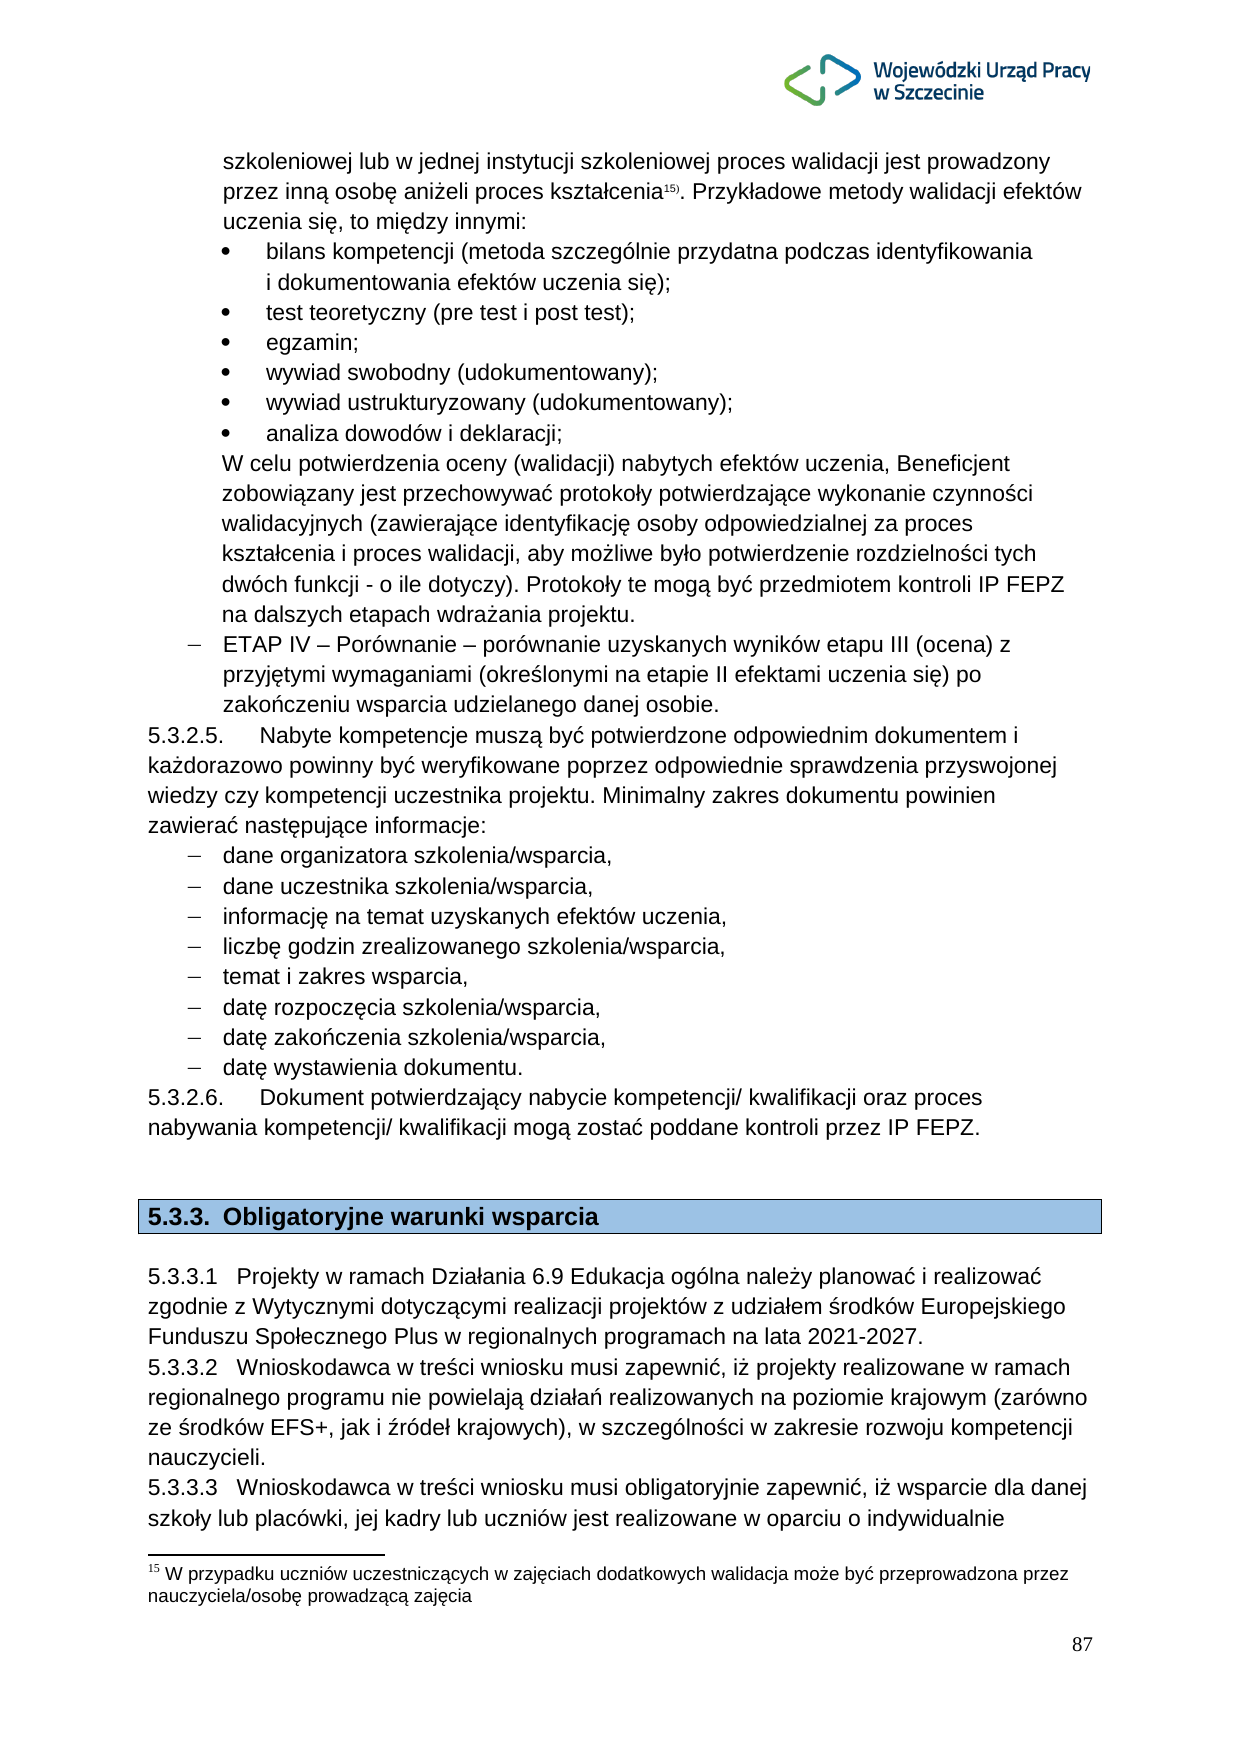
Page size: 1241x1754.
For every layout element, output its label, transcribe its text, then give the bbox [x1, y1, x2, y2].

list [148, 1474, 1092, 1531]
list Wnioskodawca w treści wniosku musi zapewnić, iż projekty realizowane w ramach regionalnego programu nie powielają działań realizowanych na poziomie krajowym (zarówno ze środków EFS+, jak i źródeł krajowych), w szczególności w zakresie rozwoju kompetencji nauczycieli. [148, 1353, 1092, 1471]
list temat i zakres wsparcia, [185, 963, 1092, 990]
list wywiad ustrukturyzowany (udokumentowany); [222, 389, 1092, 416]
list analiza dowodów i deklaracji; [222, 419, 1092, 446]
list egzamin; [222, 329, 1092, 355]
list Projekty w ramach Działania 6.9 Edukacja ogólna należy planować i realizować zgodnie z Wytycznymi dotyczącymi realizacji projektów z udziałem środków Europejskiego Funduszu Społecznego Plus w regionalnych programach na lata 2021-2027. [148, 1263, 1092, 1350]
list informację na temat uzyskanych efektów uczenia, [185, 903, 1092, 929]
list Nabyte kompetencje muszą być potwierdzone odpowiednim dokumentem i każdorazowo powinny być weryfikowane poprzez odpowiednie sprawdzenia przyswojonej wiedzy czy kompetencji uczestnika projektu. Minimalny zakres dokumentu powinien zawierać następujące informacje: [148, 722, 1092, 839]
list Dokument potwierdzający nabycie kompetencji/ kwalifikacji oraz proces nabywania kompetencji/ kwalifikacji mogą zostać poddane kontroli przez IP FEPZ. [148, 1084, 1092, 1141]
list liczbę godzin zrealizowanego szkolenia/wsparcia, [185, 933, 1092, 959]
list datę zakończenia szkolenia/wsparcia, [185, 1024, 1092, 1050]
list test teoretyczny (pre test i post test); [222, 299, 1092, 325]
list datę wystawienia dokumentu. [185, 1054, 1092, 1080]
picture [784, 54, 1091, 106]
list datę rozpoczęcia szkolenia/wsparcia, [185, 993, 1092, 1020]
list dane organizatora szkolenia/wsparcia, [185, 842, 1092, 869]
list bilans kompetencji (metoda szczególnie przydatna podczas identyfikowania i dokumentowania efektów uczenia się); [222, 238, 1092, 295]
list W celu potwierdzenia oceny (walidacji) nabytych efektów uczenia, Beneficjent zobowiązany jest przechowywać protokoły potwierdzające wykonanie czynności walidacyjnych (zawierające identyfikację osoby odpowiedzialnej za proces kształcenia i proces walidacji, aby możliwe było potwierdzenie rozdzielności tych dwóch funkcji - o ile dotyczy). Protokoły te mogą być przedmiotem kontroli IP FEPZ na dalszych etapach wdrażania projektu. [222, 450, 1092, 627]
list dane uczestnika szkolenia/wsparcia, [185, 873, 1092, 899]
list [185, 148, 1092, 234]
list wywiad swobodny (udokumentowany); [222, 359, 1092, 386]
text Obligatoryjne warunki wsparcia [139, 1200, 1101, 1233]
list ETAP IV – Porównanie – porównanie uzyskanych wyników etapu III (ocena) z przyjętymi wymaganiami (określonymi na etapie II efektami uczenia się) po zakończeniu wsparcia udzielanego danej osobie. [185, 631, 1092, 718]
